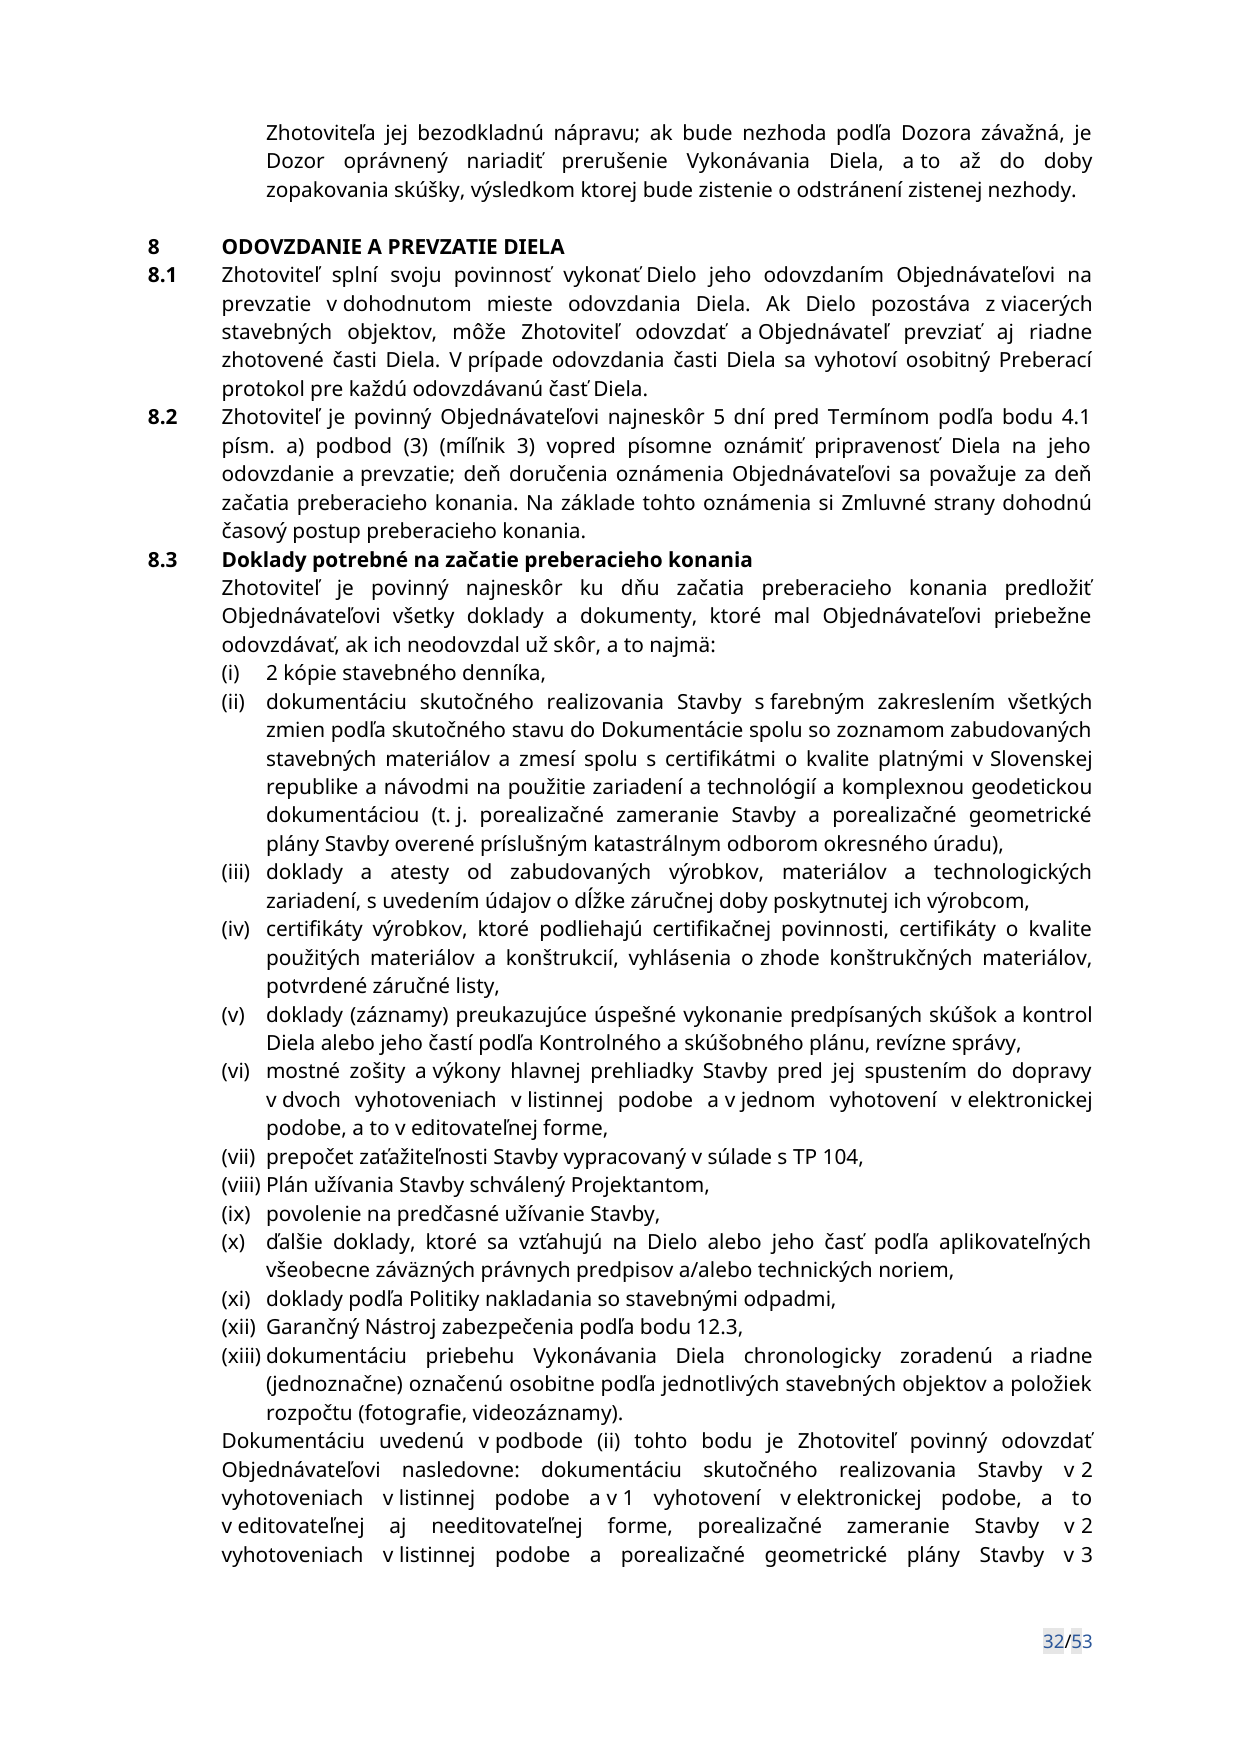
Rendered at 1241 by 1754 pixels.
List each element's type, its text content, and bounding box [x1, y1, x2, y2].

list doklady a atesty od zabudovaných výrobkov, materiálov a technologických zariadení, s uvedením údajov o dĺžke záručnej doby poskytnutej ich výrobcom, [221, 857, 1093, 914]
list povolenie na predčasné užívanie Stavby, [221, 1199, 1093, 1227]
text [221, 118, 1093, 203]
list dokumentáciu priebehu Vykonávania Diela chronologicky zoradenú a riadne (jednoznačne) označenú osobitne podľa jednotlivých stavebných objektov a položiek rozpočtu (fotografie, videozáznamy). [221, 1341, 1093, 1426]
list Garančný Nástroj zabezpečenia podľa bodu 12.3, [221, 1312, 1093, 1341]
list mostné zošity a výkony hlavnej prehliadky Stavby pred jej spustením do dopravy v dvoch vyhotoveniach v listinnej podobe a v jednom vyhotovení v elektronickej podobe, a to v editovateľnej forme, [221, 1057, 1093, 1142]
list dokumentáciu skutočného realizovania Stavby s farebným zakreslením všetkých zmien podľa skutočného stavu do Dokumentácie spolu so zoznamom zabudovaných stavebných materiálov a zmesí spolu s certifikátmi o kvalite platnými v Slovenskej republike a návodmi na použitie zariadení a technológií a komplexnou geodetickou dokumentáciou (t. j. porealizačné zameranie Stavby a porealizačné geometrické plány Stavby overené príslušným katastrálnym odborom okresného úradu), [221, 687, 1093, 857]
list prepočet zaťažiteľnosti Stavby vypracovaný v súlade s TP 104, [221, 1142, 1093, 1170]
text 8.2 Zhotoviteľ je povinný Objednávateľovi najneskôr 5 dní pred Termínom podľa bodu 4.1 písm. a) podbod (3) (míľnik 3) vopred písomne oznámiť pripravenosť Diela na jeho odovzdanie a prevzatie; deň doručenia oznámenia Objednávateľovi sa považuje za deň začatia preberacieho konania. Na základe tohto oznámenia si Zmluvné strany dohodnú časový postup preberacieho konania. [148, 402, 1093, 545]
list doklady (záznamy) preukazujúce úspešné vykonanie predpísaných skúšok a kontrol Diela alebo jeho častí podľa Kontrolného a skúšobného plánu, revízne správy, [221, 1000, 1093, 1057]
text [221, 1426, 1093, 1568]
list 8 ODOVZDANIE A PREVZATIE DIELA [148, 232, 1093, 260]
list 2 kópie stavebného denníka, [221, 658, 1093, 687]
text Zhotoviteľ je povinný najneskôr ku dňu začatia preberacieho konania predložiť Objednávateľovi všetky doklady a dokumenty, ktoré mal Objednávateľovi priebežne odovzdávať, ak ich neodovzdal už skôr, a to najmä: [221, 573, 1093, 658]
list certifikáty výrobkov, ktoré podliehajú certifikačnej povinnosti, certifikáty o kvalite použitých materiálov a konštrukcií, vyhlásenia o zhode konštrukčných materiálov, potvrdené záručné listy, [221, 914, 1093, 1000]
list ďalšie doklady, ktoré sa vzťahujú na Dielo alebo jeho časť podľa aplikovateľných všeobecne záväzných právnych predpisov a/alebo technických noriem, [221, 1227, 1093, 1284]
text 8.3 Doklady potrebné na začatie preberacieho konania [148, 545, 1093, 573]
list doklady podľa Politiky nakladania so stavebnými odpadmi, [221, 1284, 1093, 1312]
list Plán užívania Stavby schválený Projektantom, [221, 1170, 1093, 1199]
text 8.1 Zhotoviteľ splní svoju povinnosť vykonať Dielo jeho odovzdaním Objednávateľovi na prevzatie v dohodnutom mieste odovzdania Diela. Ak Dielo pozostáva z viacerých stavebných objektov, môže Zhotoviteľ odovzdať a Objednávateľ prevziať aj riadne zhotovené časti Diela. V prípade odovzdania časti Diela sa vyhotoví osobitný Preberací protokol pre každú odovzdávanú časť Diela. [148, 260, 1093, 402]
